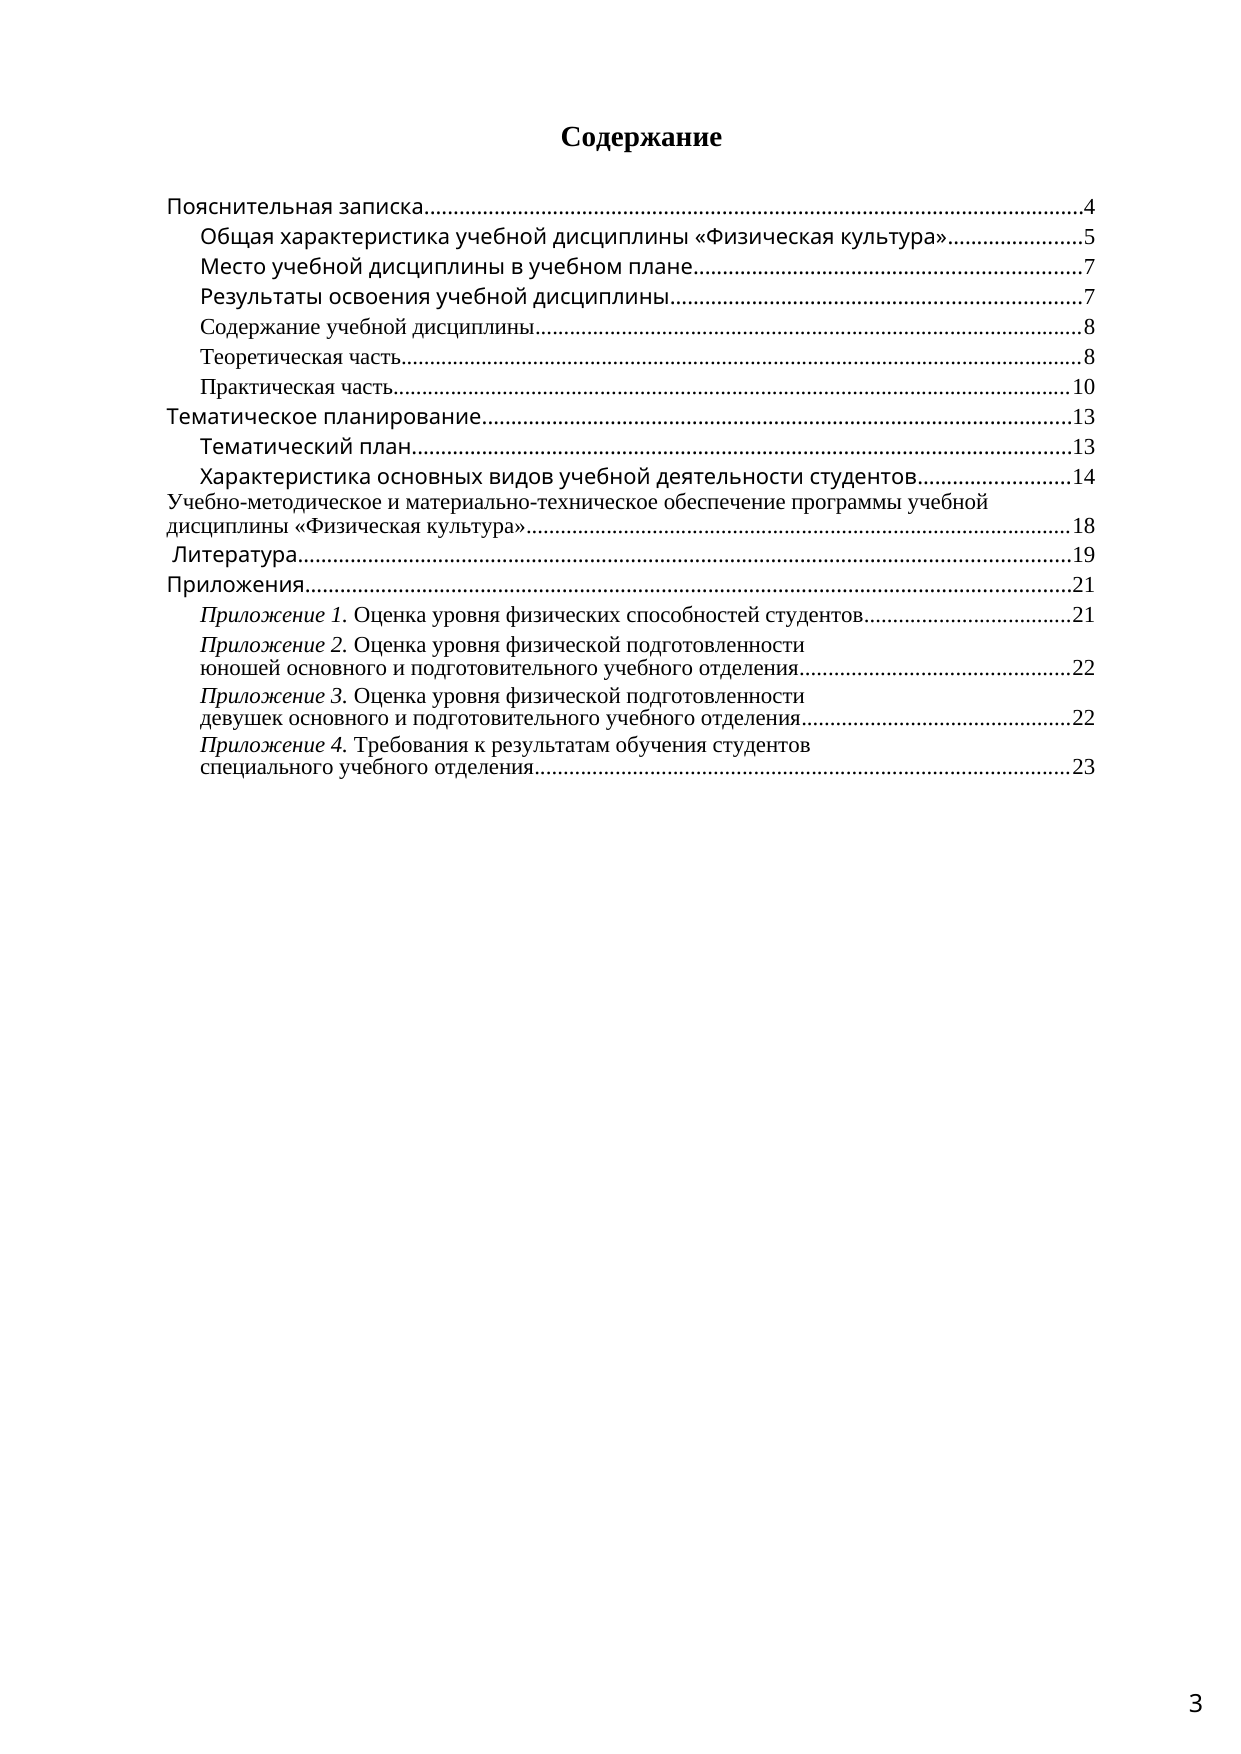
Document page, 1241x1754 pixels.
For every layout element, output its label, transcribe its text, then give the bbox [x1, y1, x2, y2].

text юношей основного и подготовительного учебного отделения 22 [200, 658, 1099, 680]
text Приложение 4. Требования к результатам обучения студентов [200, 735, 1099, 757]
text Место учебной дисциплины в учебном плане 7 [200, 250, 1099, 280]
text Пояснительная записка 4 [166, 190, 1099, 220]
text Результаты освоения учебной дисциплины 7 [200, 280, 1099, 310]
text Содержание учебной дисциплины 8 [200, 310, 1099, 340]
text Практическая часть 10 [200, 370, 1099, 400]
text Учебно-методическое и материально-техническое обеспечение программы учебной дисциплины «Физическая культура» 18 [166, 490, 1099, 538]
text Тематическое планирование 13 [166, 400, 1099, 430]
text Характеристика основных видов учебной деятельности студентов 14 [200, 460, 1099, 490]
text Приложения 21 [166, 568, 1099, 598]
text Приложение 3. Оценка уровня физической подготовленности [200, 686, 1099, 707]
text Теоретическая часть 8 [200, 340, 1099, 370]
text Содержание [175, 115, 1108, 154]
text Литература 19 [166, 538, 1099, 568]
text Приложение 2. Оценка уровня физической подготовленности [200, 628, 1099, 658]
text Приложение 1. Оценка уровня физических способностей студентов 21 [200, 598, 1099, 628]
text девушек основного и подготовительного учебного отделения 22 [200, 707, 1099, 729]
text Тематический план 13 [200, 430, 1099, 460]
text Общая характеристика учебной дисциплины «Физическая культура» 5 [200, 220, 1099, 250]
text специального учебного отделения 23 [200, 757, 1099, 779]
